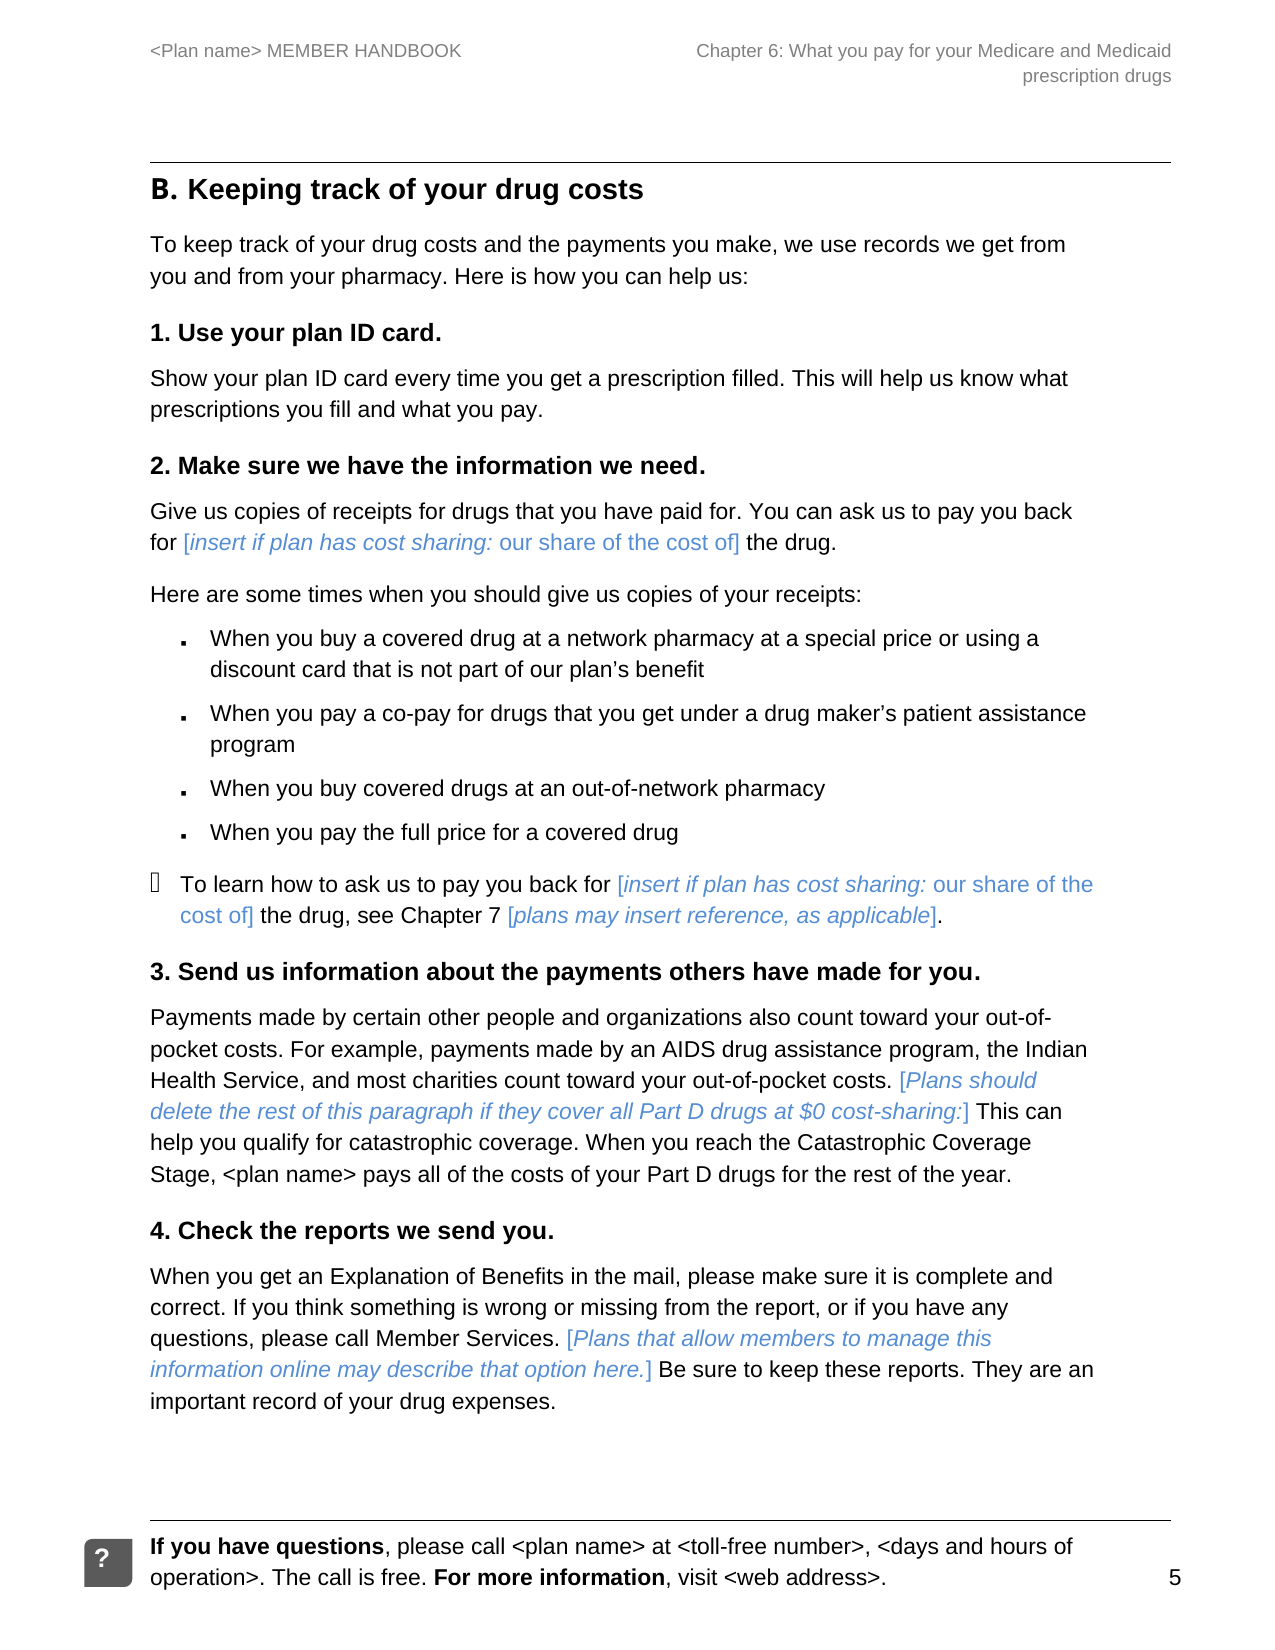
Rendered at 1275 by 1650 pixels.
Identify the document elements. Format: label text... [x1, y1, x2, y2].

list When you pay a co-pay for drugs that you get under a drug maker’s patient assistance program [180, 697, 1096, 759]
text To learn how to ask us to pay you back for [insert if plan has cost sharing: our share of the cost of] the drug, see Chapter 7 [plans may insert reference, as applicable]. [150, 867, 1096, 930]
text To keep track of your drug costs and the payments you make, we use records we get from you and from your pharmacy. Here is how you can help us: [150, 228, 1096, 290]
list When you buy a covered drug at a network pharmacy at a special price or using a discount card that is not part of our plan’s benefit [180, 622, 1096, 684]
text Payments made by certain other people and organizations also count toward your out-of-pocket costs. For example, payments made by an AIDS drug assistance program, the Indian Health Service, and most charities count toward your out-of-pocket costs. [Plans should delete the rest of this paragraph if they cover all Part D drugs at $0 cost-sharing:] This can help you qualify for catastrophic coverage. When you reach the Catastrophic Coverage Stage, <plan name> pays all of the costs of your Part D drugs for the rest of the year. [150, 1001, 1096, 1188]
subtitle 1. Use your plan ID card. [150, 311, 1096, 349]
subtitle 3. Send us information about the payments others have made for you. [150, 951, 1096, 988]
list When you buy covered drugs at an out-of-network pharmacy [180, 772, 1096, 803]
text When you get an Explanation of Benefits in the mail, please make sure it is complete and correct. If you think something is wrong or missing from the report, or if you have any questions, please call Member Services. [Plans that allow members to manage this information online may describe that option here.] Be sure to keep these reports. They are an important record of your drug expenses. [150, 1259, 1096, 1415]
subtitle Keeping track of your drug costs [150, 163, 1171, 207]
text Show your plan ID card every time you get a prescription filled. This will help us know what prescriptions you fill and what you pay. [150, 361, 1096, 424]
subtitle 4. Check the reports we send you. [150, 1209, 1096, 1247]
list When you pay the full price for a covered drug [180, 815, 1096, 847]
text Give us copies of receipts for drugs that you have paid for. You can ask us to pay you back for [insert if plan has cost sharing: our share of the cost of] the drug. [150, 494, 1096, 557]
text Here are some times when you should give us copies of your receipts: [150, 578, 1096, 609]
subtitle 2. Make sure we have the information we need. [150, 444, 1096, 482]
